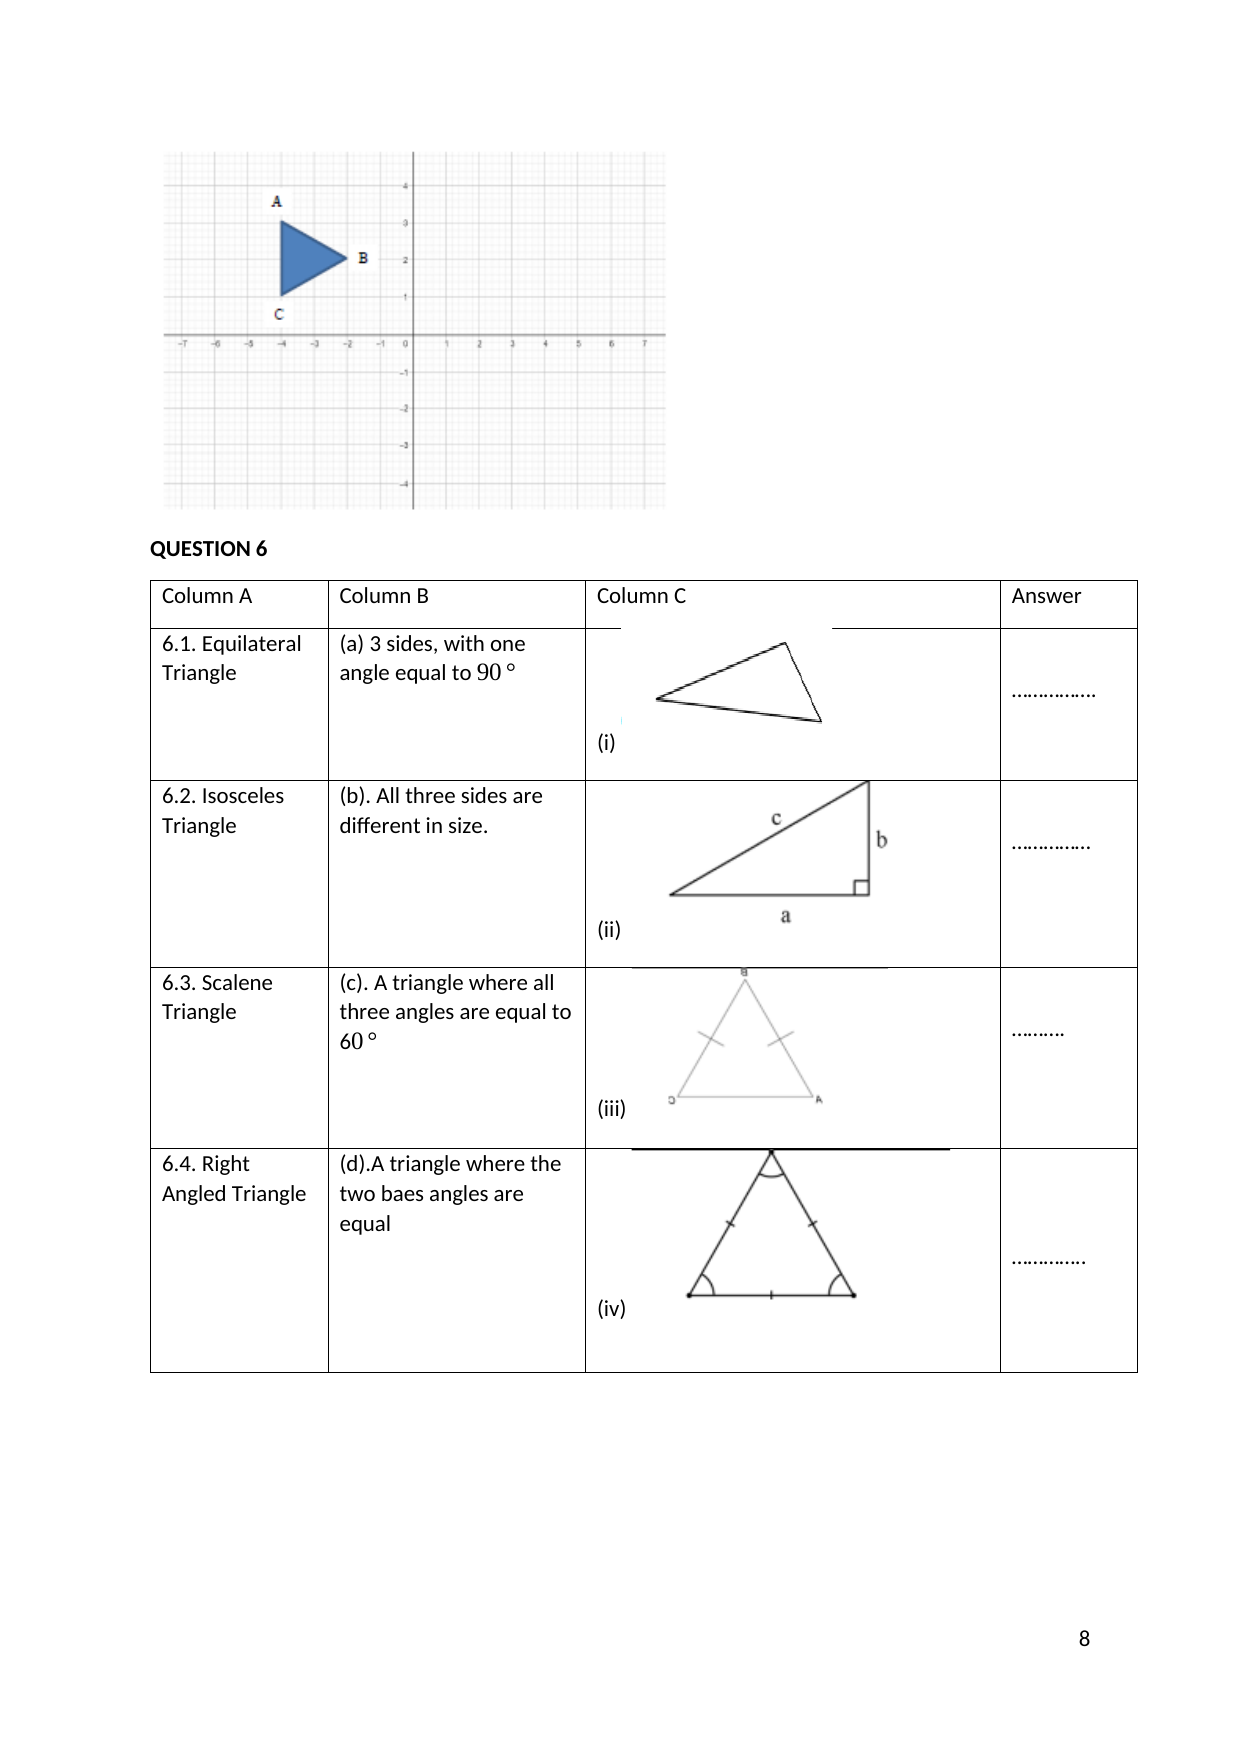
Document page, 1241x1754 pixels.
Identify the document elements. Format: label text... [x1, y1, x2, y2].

table_cell ………….. [1001, 1149, 1137, 1372]
table_cell …………… [1001, 781, 1137, 967]
table_cell ………. [1001, 968, 1137, 1148]
picture [626, 781, 900, 938]
picture [621, 628, 833, 751]
table_cell (i) [586, 629, 1000, 780]
text QUESTION 6 [150, 534, 1090, 562]
picture [631, 1149, 951, 1317]
table_header Column B [329, 581, 585, 628]
table_cell (a) 3 sides, with one angle equal to [329, 629, 585, 780]
table_cell (iii) [586, 968, 1000, 1148]
picture [150, 150, 677, 516]
table_cell 6.3. Scalene Triangle [151, 968, 328, 1148]
table_header Column C [586, 581, 1000, 628]
table_cell (b). All three sides are different in size. [329, 781, 585, 967]
table_header Answer [1001, 581, 1137, 628]
table_cell 6.4. Right Angled Triangle [151, 1149, 328, 1372]
table_cell 6.2. Isosceles Triangle [151, 781, 328, 967]
table_cell 6.1. Equilateral Triangle [151, 629, 328, 780]
table_cell (iv) [586, 1149, 1000, 1372]
picture [631, 967, 888, 1117]
table_cell (d).A triangle where the two baes angles are equal [329, 1149, 585, 1372]
table_header Column A [151, 581, 328, 628]
table_cell (ii) [586, 781, 1000, 967]
table_cell (c). A triangle where all three angles are equal to 6 [329, 968, 585, 1148]
table_cell ……………. [1001, 629, 1137, 780]
